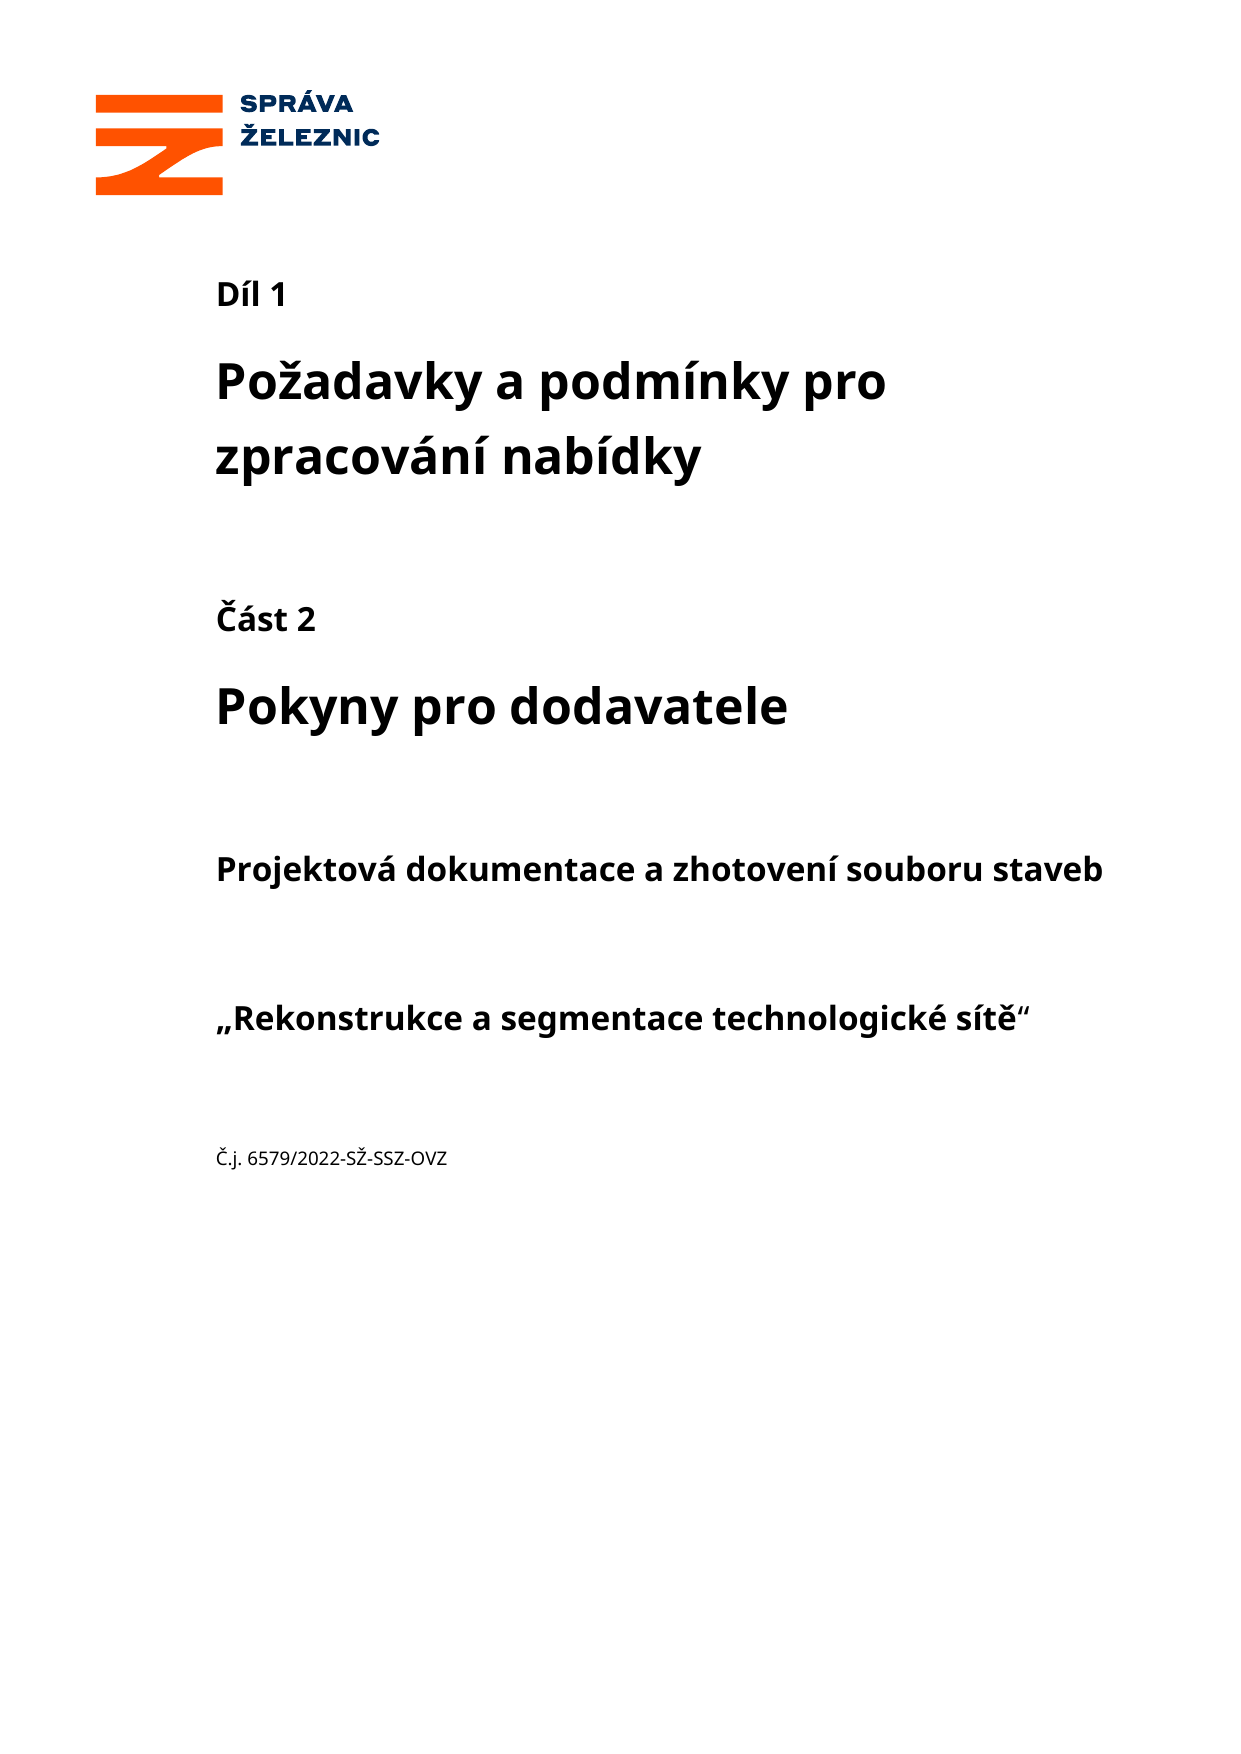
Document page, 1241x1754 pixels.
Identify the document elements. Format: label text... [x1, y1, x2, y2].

text Projektová dokumentace a zhotovení souboru staveb [216, 845, 1122, 891]
text Část 2 [216, 596, 1122, 641]
text Díl 1 [216, 271, 1122, 317]
list Č.j. 6579/2022-SŽ-SSZ-OVZ [216, 1145, 1122, 1171]
text Pokyny pro dodavatele [216, 671, 1122, 739]
text Požadavky a podmínky pro zpracování nabídky [216, 346, 1122, 489]
text „Rekonstrukce a segmentace technologické sítě“ [216, 995, 1122, 1041]
